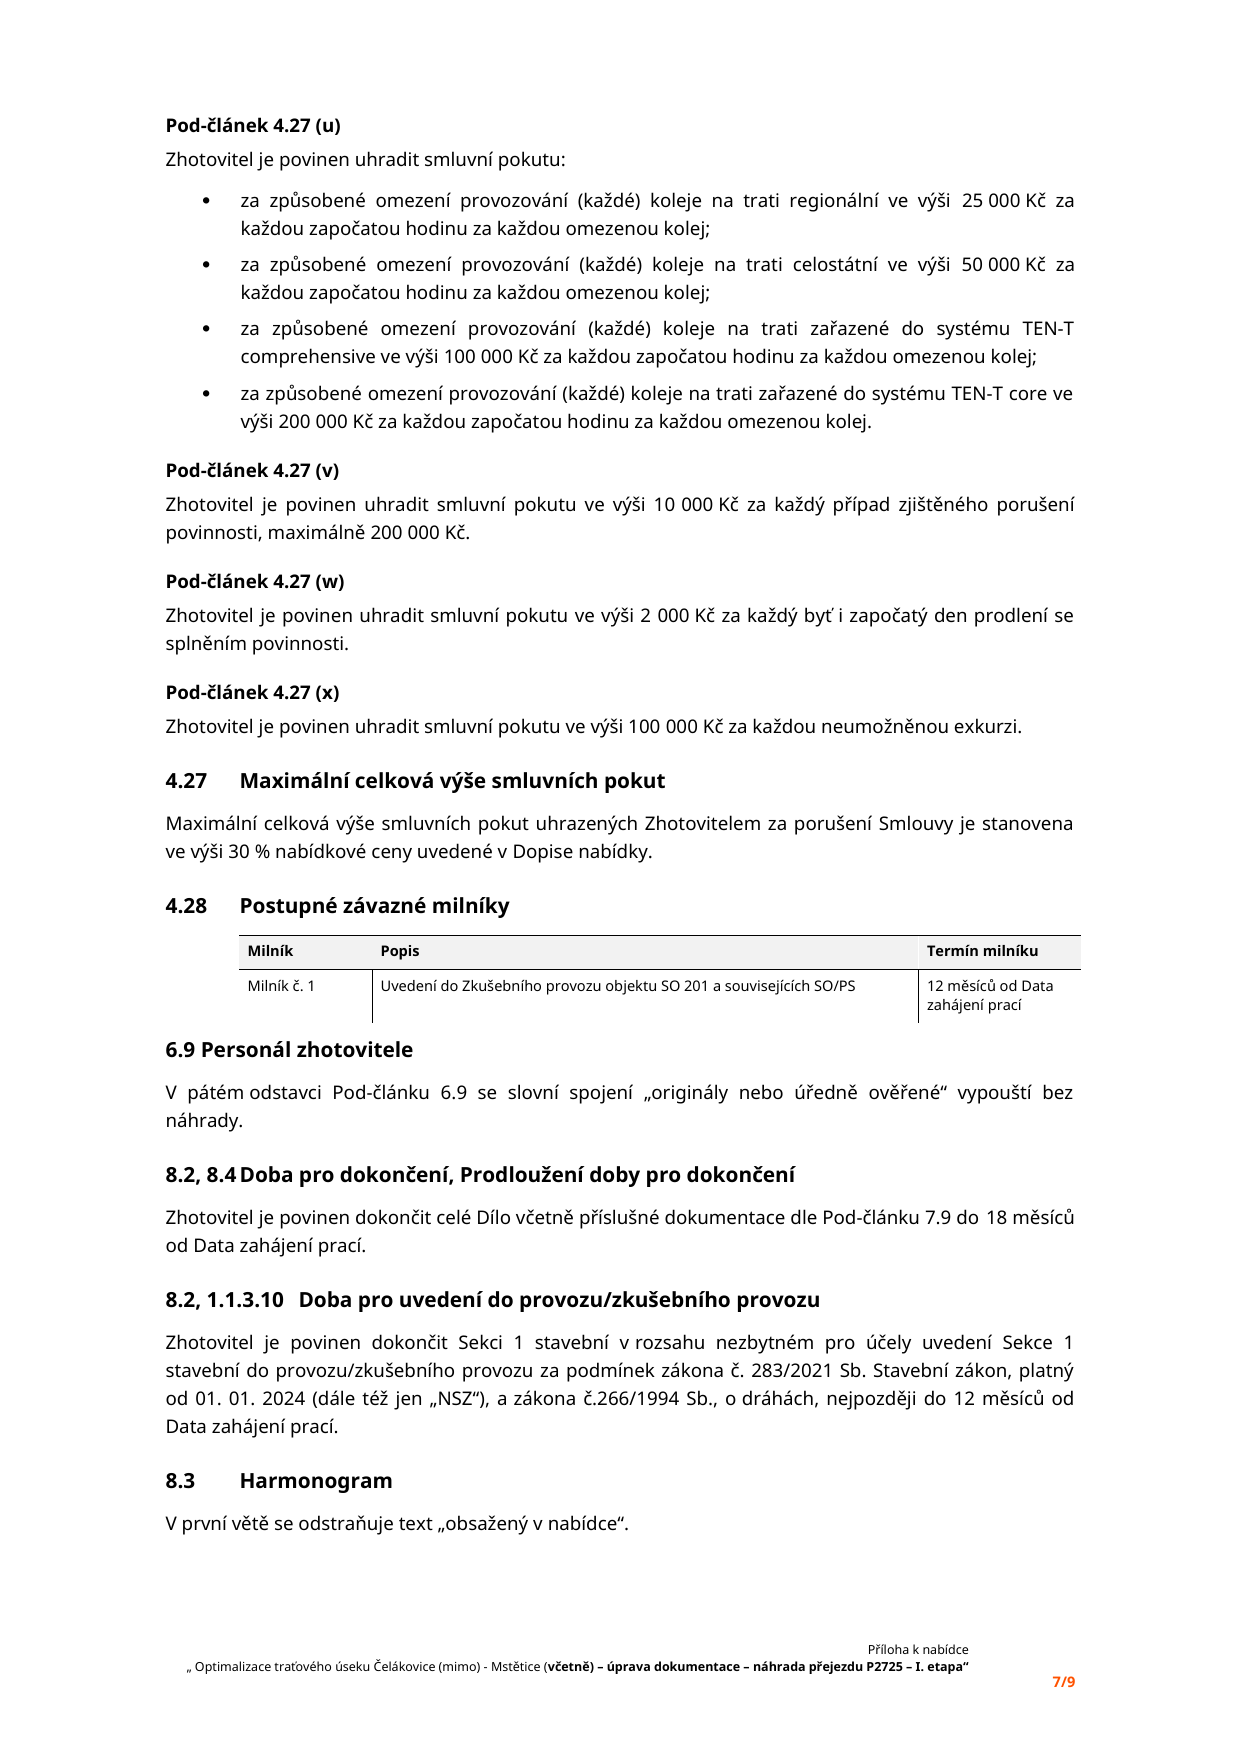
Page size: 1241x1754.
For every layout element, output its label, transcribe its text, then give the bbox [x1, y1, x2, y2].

text Maximální celková výše smluvních pokut uhrazených Zhotovitelem za porušení Smlouvy je stanovena ve výši 30 % nabídkové ceny uvedené v Dopise nabídky. [165, 810, 1075, 864]
table_cell Uvedení do Zkušebního provozu objektu SO 201 a souvisejících SO/PS [373, 970, 918, 1023]
table_header Popis [372, 936, 918, 969]
text 8.2, 1.1.3.10 Doba pro uvedení do provozu/zkušebního provozu [165, 1285, 1075, 1314]
text Pod-článek 4.27 (w) [165, 568, 1075, 594]
table_header Milník [239, 936, 372, 969]
text V pátém odstavci Pod-článku 6.9 se slovní spojení „originály nebo úředně ověřené“ vypouští bez náhrady. [165, 1079, 1075, 1133]
text 4.27 Maximální celková výše smluvních pokut [165, 767, 1075, 795]
table_cell Milník č. 1 [239, 970, 372, 1023]
table_cell 12 měsíců od Data zahájení prací [919, 970, 1081, 1023]
text za způsobené omezení provozování (každé) koleje na trati regionální ve výši 25 000 Kč za každou započatou hodinu za každou omezenou kolej; [203, 187, 1075, 241]
text 8.3 Harmonogram [165, 1466, 1075, 1494]
text Zhotovitel je povinen uhradit smluvní pokutu: [165, 146, 1075, 172]
text 6.9 Personál zhotovitele [165, 1036, 1075, 1064]
text Pod-článek 4.27 (u) [165, 112, 1075, 138]
text za způsobené omezení provozování (každé) koleje na trati zařazené do systému TEN-T comprehensive ve výši 100 000 Kč za každou započatou hodinu za každou omezenou kolej; [203, 316, 1075, 369]
text Zhotovitel je povinen uhradit smluvní pokutu ve výši 10 000 Kč za každý případ zjištěného porušení povinnosti, maximálně 200 000 Kč. [165, 491, 1075, 545]
text V první větě se odstraňuje text „obsažený v nabídce“. [165, 1510, 1075, 1535]
text Pod-článek 4.27 (v) [165, 457, 1075, 482]
text za způsobené omezení provozování (každé) koleje na trati celostátní ve výši 50 000 Kč za každou započatou hodinu za každou omezenou kolej; [203, 251, 1075, 305]
text 4.28 Postupné závazné milníky [165, 891, 1075, 920]
text 8.2, 8.4 Doba pro dokončení, Prodloužení doby pro dokončení [165, 1160, 1075, 1189]
text Pod-článek 4.27 (x) [165, 679, 1075, 705]
text Zhotovitel je povinen uhradit smluvní pokutu ve výši 2 000 Kč za každý byť i započatý den prodlení se splněním povinnosti. [165, 602, 1075, 656]
text Zhotovitel je povinen dokončit celé Dílo včetně příslušné dokumentace dle Pod-článku 7.9 do 18 měsíců od Data zahájení prací. [165, 1204, 1075, 1258]
text za způsobené omezení provozování (každé) koleje na trati zařazené do systému TEN-T core ve výši 200 000 Kč za každou započatou hodinu za každou omezenou kolej. [203, 380, 1075, 434]
table_header Termín milníku [919, 936, 1081, 969]
text Zhotovitel je povinen uhradit smluvní pokutu ve výši 100 000 Kč za každou neumožněnou exkurzi. [165, 713, 1075, 739]
text Zhotovitel je povinen dokončit Sekci 1 stavební v rozsahu nezbytném pro účely uvedení Sekce 1 stavební do provozu/zkušebního provozu za podmínek zákona č. 283/2021 Sb. Stavební zákon, platný od 01. 01. 2024 (dále též jen „NSZ“), a zákona č.266/1994 Sb., o dráhách, nejpozději do 12 měsíců od Data zahájení prací. [165, 1329, 1075, 1438]
